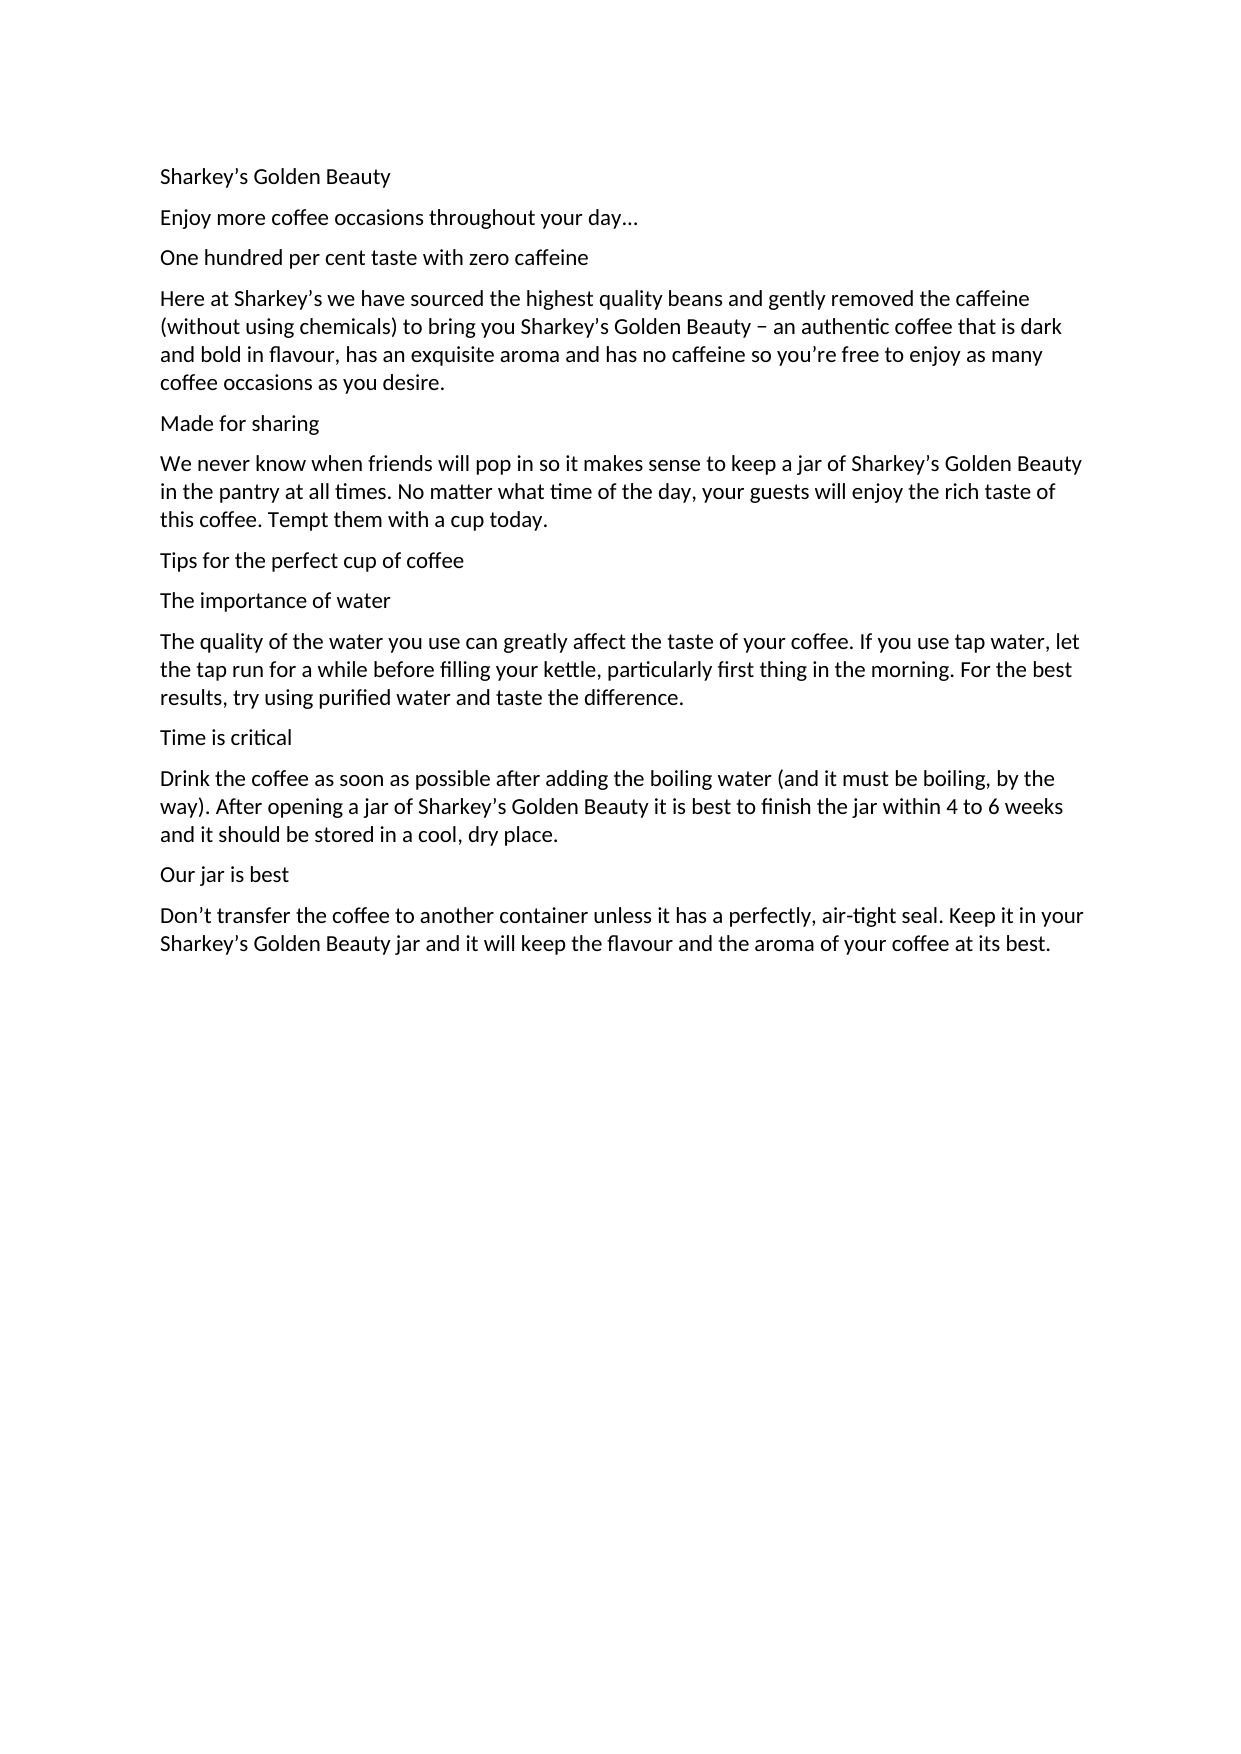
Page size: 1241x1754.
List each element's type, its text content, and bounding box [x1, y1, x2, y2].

text Don’t transfer the coffee to another container unless it has a perfectly, air-tight seal. Keep it in your Sharkey’s Golden Beauty jar and it will keep the flavour and the aroma of your coffee at its best. [160, 901, 1090, 957]
text Sharkey’s Golden Beauty [160, 162, 1090, 191]
text One hundred per cent taste with zero caffeine [160, 243, 1090, 272]
text The importance of water [160, 586, 1090, 614]
text Drink the coffee as soon as possible after adding the boiling water (and it must be boiling, by the way). After opening a jar of Sharkey’s Golden Beauty it is best to finish the jar within 4 to 6 weeks and it should be stored in a cool, dry place. [160, 764, 1090, 848]
text The quality of the water you use can greatly affect the taste of your coffee. If you use tap water, let the tap run for a while before filling your kettle, particularly first thing in the morning. For the best results, try using purified water and taste the difference. [160, 627, 1090, 711]
text Tips for the perfect cup of coffee [160, 546, 1090, 574]
text Our jar is best [160, 860, 1090, 888]
text Enjoy more coffee occasions throughout your day... [160, 203, 1090, 231]
text Made for sharing [160, 409, 1090, 437]
text Here at Sharkey’s we have sourced the highest quality beans and gently removed the caffeine (without using chemicals) to bring you Sharkey’s Golden Beauty − an authentic coffee that is dark and bold in flavour, has an exquisite aroma and has no caffeine so you’re free to enjoy as many coffee occasions as you desire. [160, 284, 1090, 396]
text We never know when friends will pop in so it makes sense to keep a jar of Sharkey’s Golden Beauty in the pantry at all times. No matter what time of the day, your guests will enjoy the rich taste of this coffee. Tempt them with a cup today. [160, 449, 1090, 533]
text Time is critical [160, 723, 1090, 751]
